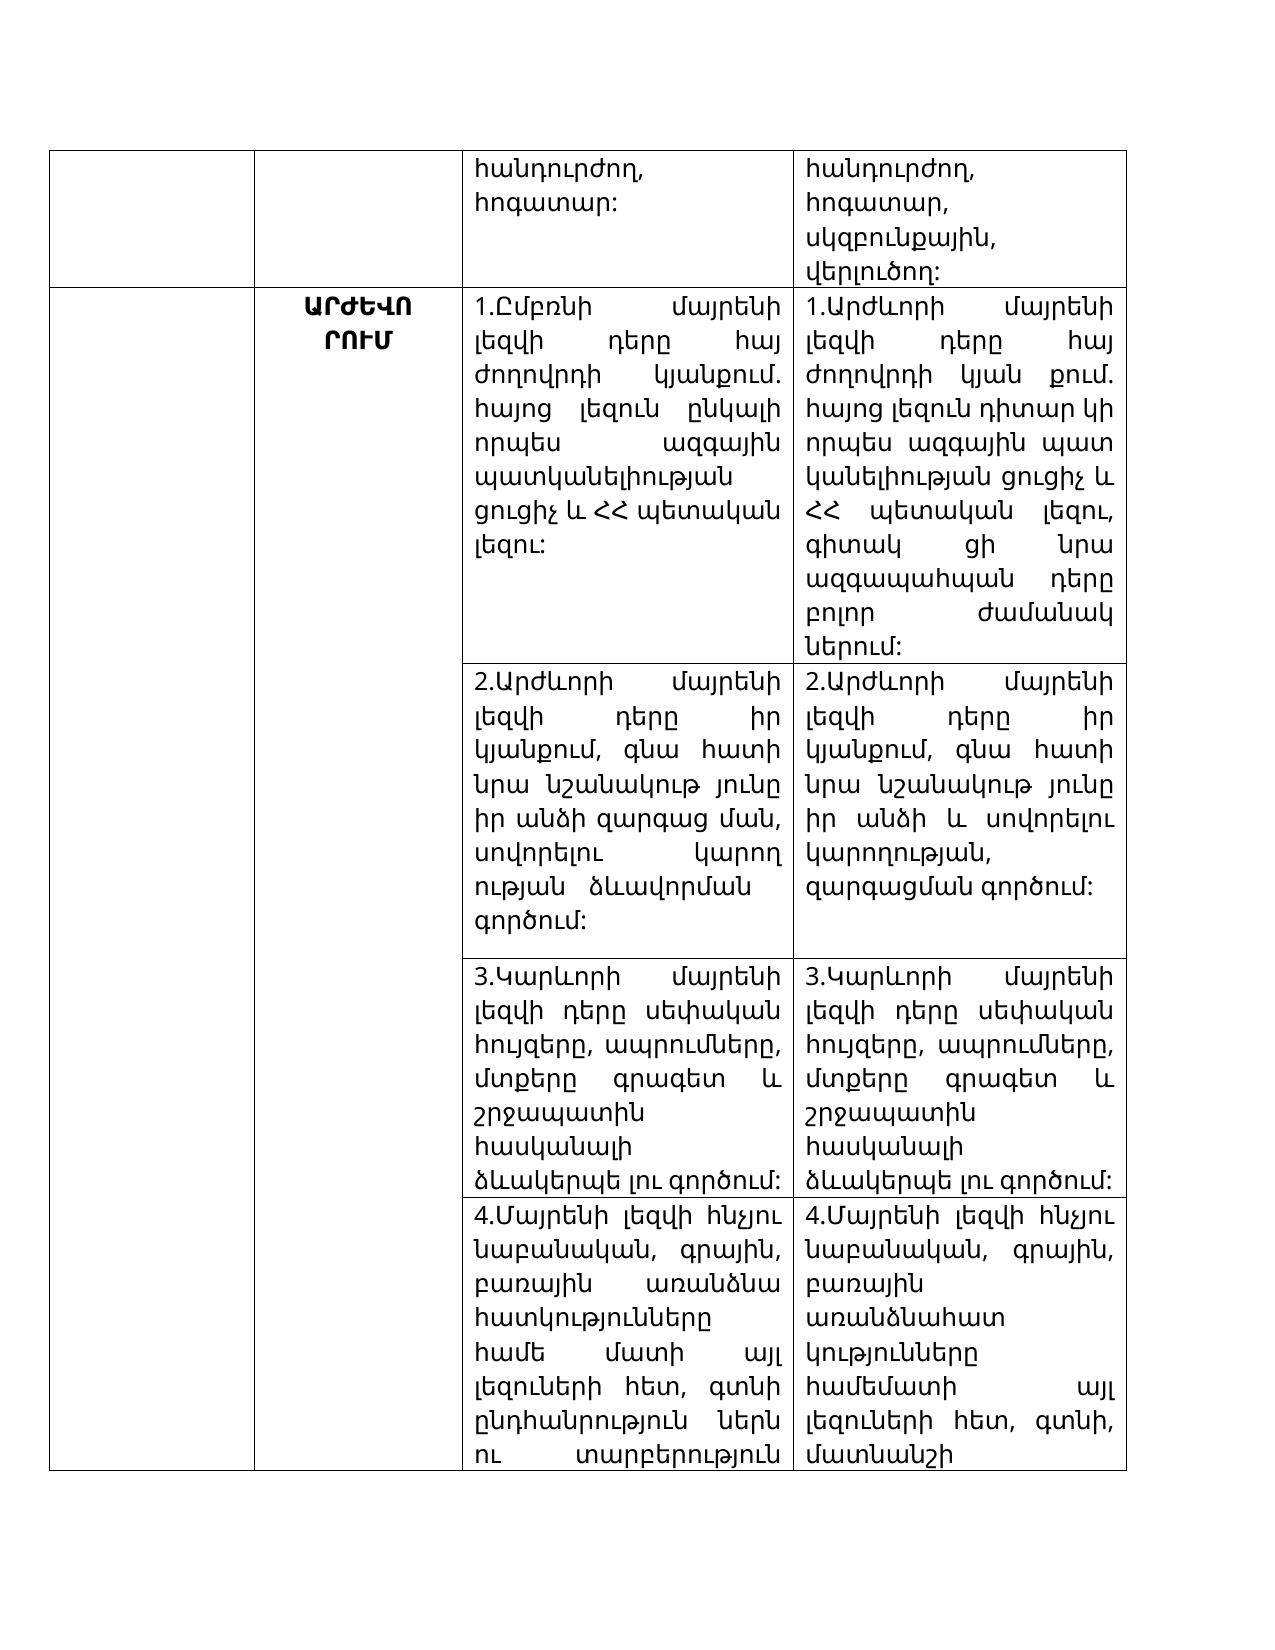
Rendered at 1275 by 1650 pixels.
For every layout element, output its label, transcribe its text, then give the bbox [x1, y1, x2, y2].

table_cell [794, 151, 1126, 287]
table_cell 2.Արժևորի մայրենի լեզվի դերը իր կյանքում, գնա հատի նրա նշանակութ յունը իր անձի և սովորելու կարողության, զարգացման գործում: [794, 664, 1126, 957]
table_cell 3.Կարևորի մայրենի լեզվի դերը սեփական հույզերը, ապրումները, մտքերը գրագետ և շրջապատին հասկանալի ձևակերպե լու գործում: [794, 959, 1126, 1197]
table_cell 1.Արժևորի մայրենի լեզվի դերը հայ ժողովրդի կյան քում. հայոց լեզուն դիտար կի որպես ազգային պատ կանելիության ցուցիչ և ՀՀ պետական լեզու, գիտակ ցի նրա ազգապահպան դերը բոլոր ժամանակ ներում: [794, 288, 1126, 663]
table_cell ԱՐԺԵՎՈ ՐՈՒՄ [255, 288, 462, 1470]
table_cell 1.Ըմբռնի մայրենի լեզվի դերը հայ ժողովրդի կյանքում. հայոց լեզուն ընկալի որպես ազգային պատկանելիության ցուցիչ և ՀՀ պետական լեզու: [463, 288, 793, 663]
table_cell 2.Արժևորի մայրենի լեզվի դերը իր կյանքում, գնա հատի նրա նշանակութ յունը իր անձի զարգաց ման, սովորելու կարող ության ձևավորման գործում: [463, 664, 793, 957]
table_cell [794, 1198, 1126, 1470]
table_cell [463, 151, 793, 287]
table_cell 3.Կարևորի մայրենի լեզվի դերը սեփական հույզերը, ապրումները, մտքերը գրագետ և շրջապատին հասկանալի ձևակերպե լու գործում: [463, 959, 793, 1197]
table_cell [463, 1198, 793, 1470]
table_cell [50, 288, 254, 1470]
